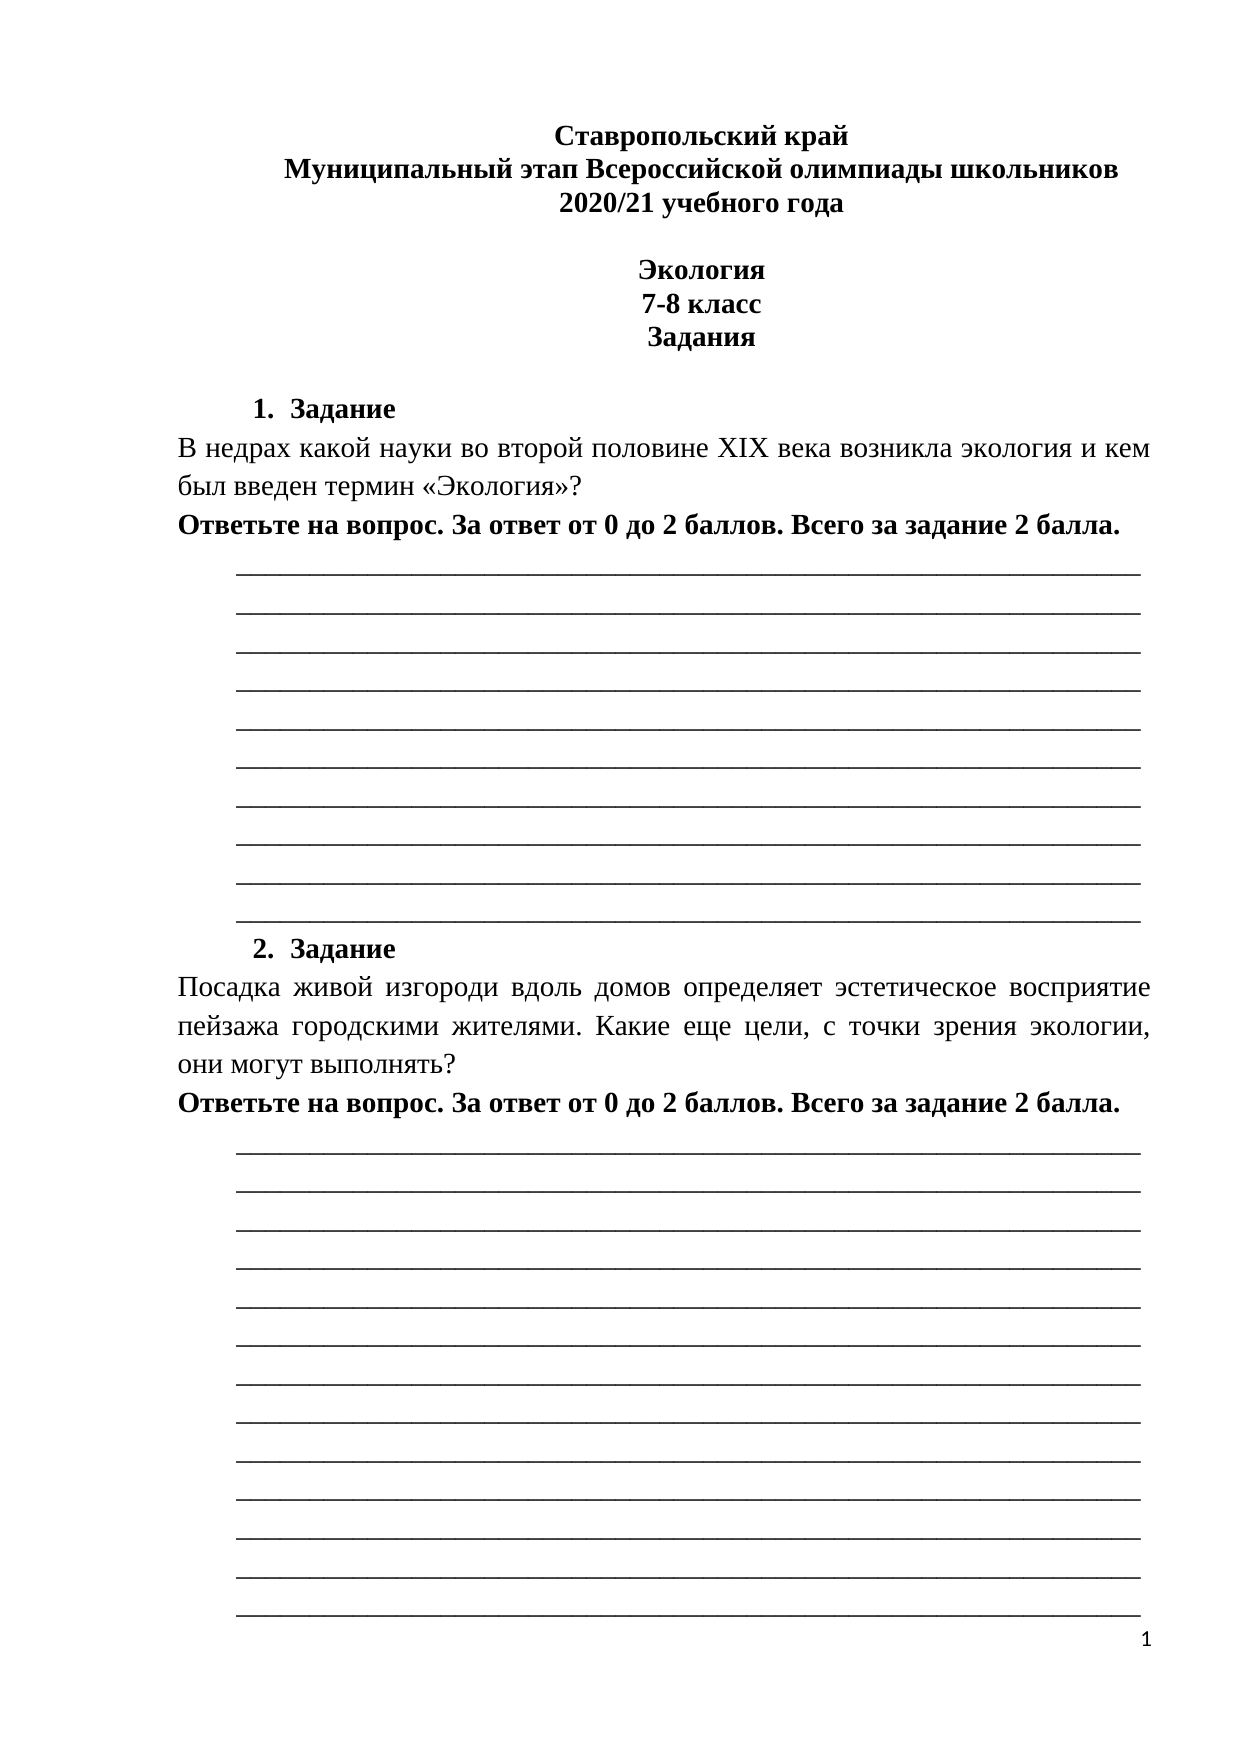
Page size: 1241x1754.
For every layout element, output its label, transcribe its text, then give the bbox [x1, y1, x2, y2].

text 7-8 класс [177, 286, 1152, 319]
list ____________________________________________________________________________________________________________________________________________________________________________________________________________________________________________________________________________________________________________________________________________________________________________________________________________________________________________________________________________________________________________________________________________________________________________________________________________________________________________ [236, 546, 1152, 926]
text Ставропольский край [177, 118, 1152, 152]
text В недрах какой науки во второй половине XIX века возникла экология и кем был введен термин «Экология»? [177, 430, 1152, 502]
text Экология [177, 252, 1152, 286]
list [236, 1124, 1152, 1620]
list Задание [252, 391, 1152, 425]
text 2020/21 учебного года [177, 185, 1152, 219]
text Муниципальный этап Всероссийской олимпиады школьников [177, 152, 1152, 185]
text Посадка живой изгороди вдоль домов определяет эстетическое восприятие пейзажа городскими жителями. Какие еще цели, с точки зрения экологии, они могут выполнять? [177, 969, 1152, 1080]
text Задания [177, 319, 1152, 353]
text Ответьте на вопрос. За ответ от 0 до 2 баллов. Всего за задание 2 балла. [177, 507, 1152, 541]
text Ответьте на вопрос. За ответ от 0 до 2 баллов. Всего за задание 2 балла. [177, 1085, 1152, 1119]
list Задание [252, 931, 1152, 964]
